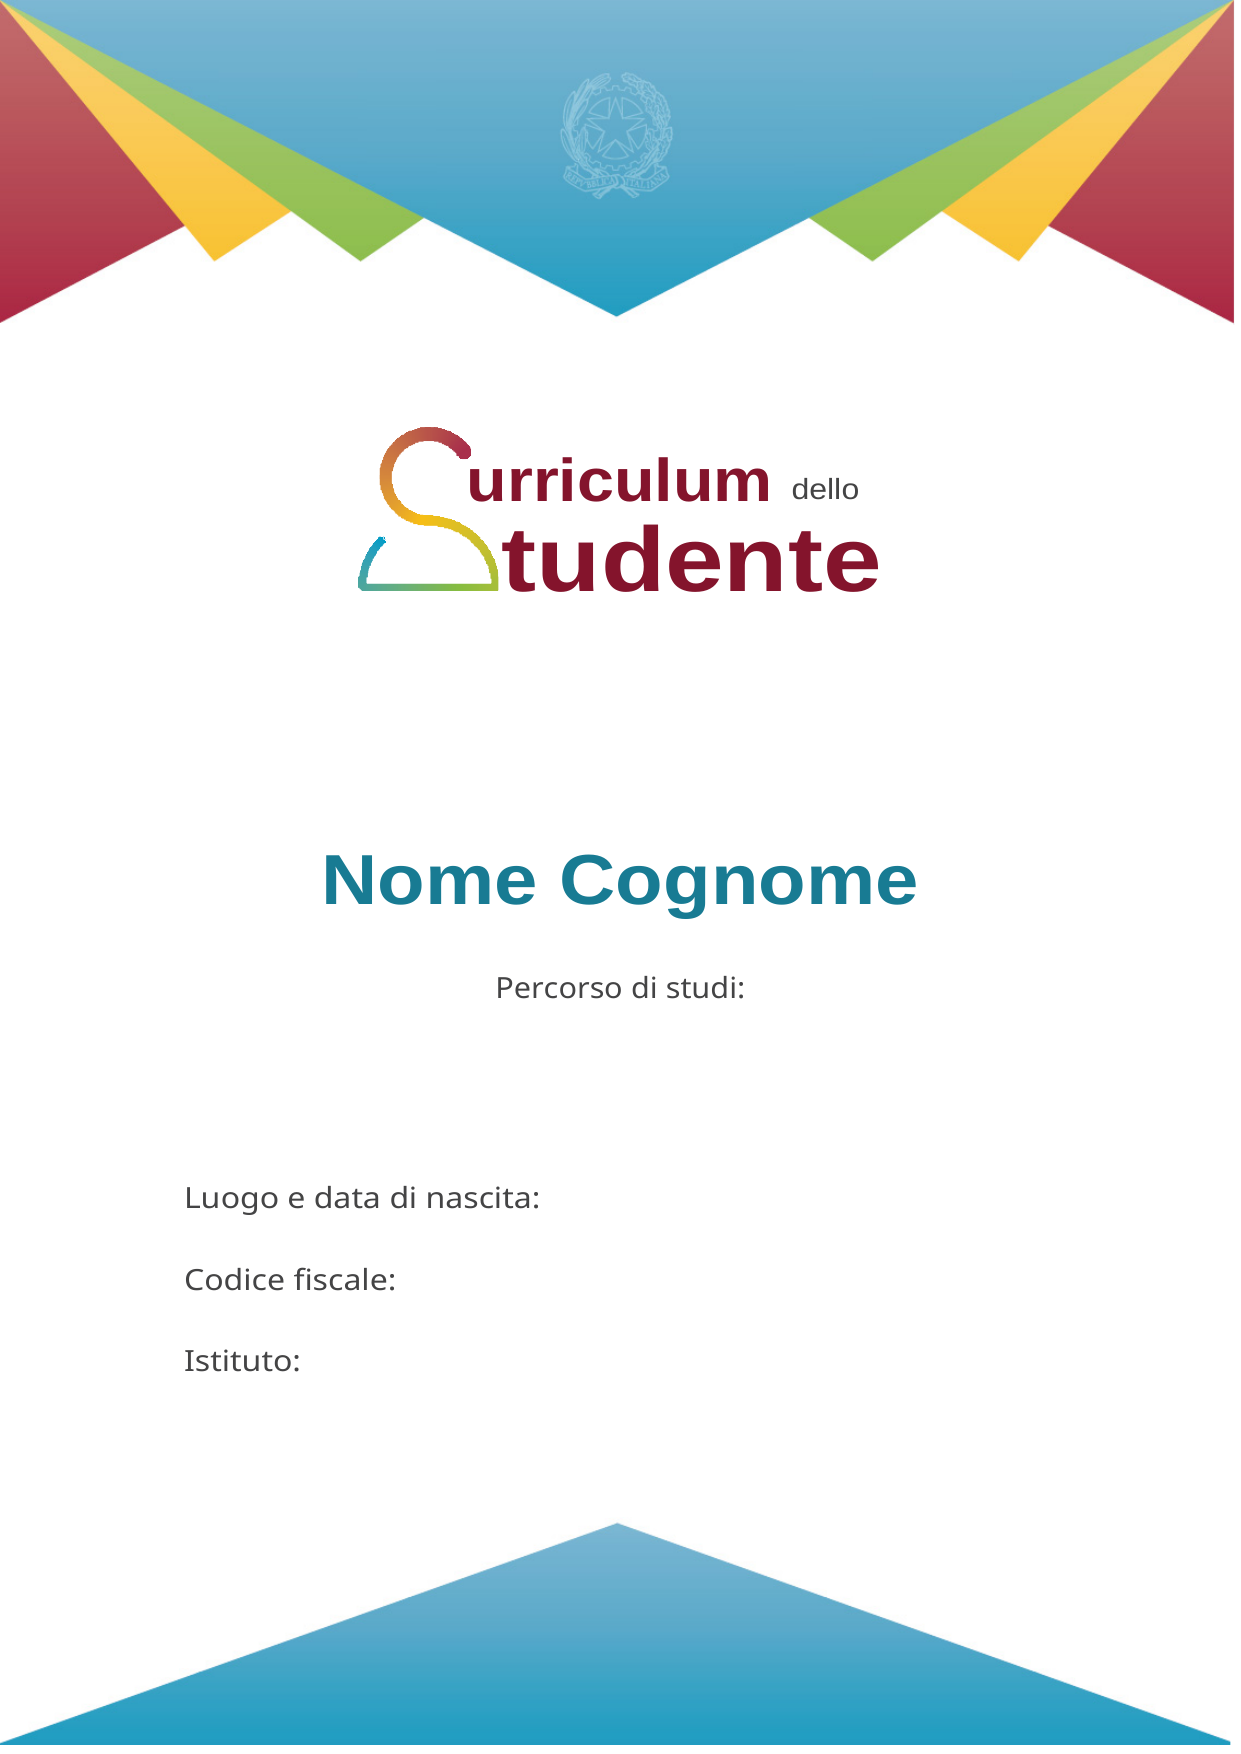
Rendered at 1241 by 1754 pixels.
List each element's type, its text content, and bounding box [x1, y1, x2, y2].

picture [0, 1517, 1231, 1745]
text urriculum dello [158, 452, 1167, 513]
text Luogo e data di nascita: [182, 1177, 1165, 1217]
title tudente [217, 513, 1167, 610]
picture [0, 0, 1235, 325]
text Istituto: [182, 1340, 1165, 1380]
text Nome Cognome [73, 838, 1167, 919]
text Codice fiscale: [182, 1259, 1165, 1298]
text Percorso di studi: [73, 967, 1167, 1007]
picture [358, 427, 499, 452]
